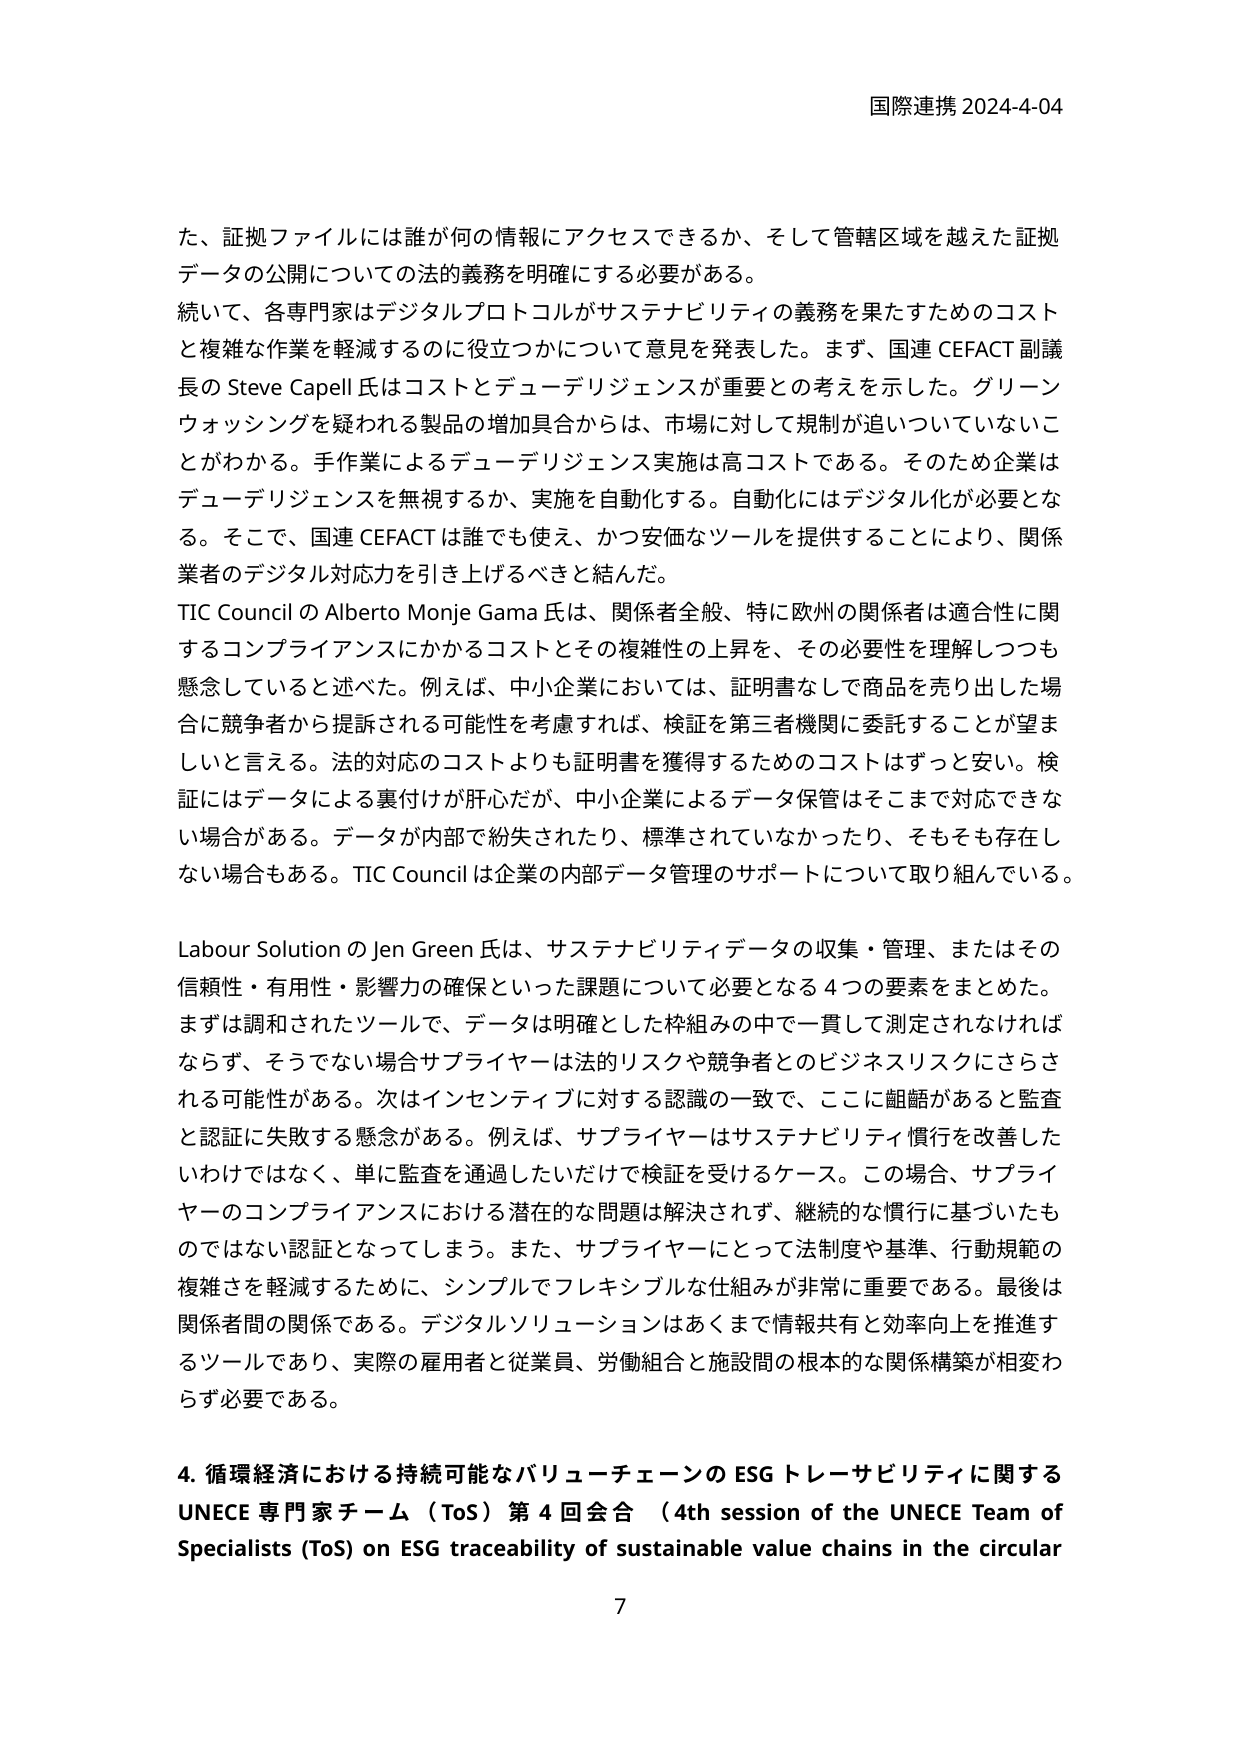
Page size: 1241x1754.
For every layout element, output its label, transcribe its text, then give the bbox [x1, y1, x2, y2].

text TIC CouncilのAlberto Monje Gama氏は、関係者全般、特に欧州の関係者は適合性に関するコンプライアンスにかかるコストとその複雑性の上昇を、その必要性を理解しつつも懸念していると述べた。例えば、中小企業においては、証明書なしで商品を売り出した場合に競争者から提訴される可能性を考慮すれば、検証を第三者機関に委託することが望ましいと言える。法的対応のコストよりも証明書を獲得するためのコストはずっと安い。検証にはデータによる裏付けが肝心だが、中小企業によるデータ保管はそこまで対応できない場合がある。データが内部で紛失されたり、標準されていなかったり、そもそも存在しない場合もある。TIC Councilは企業の内部データ管理のサポートについて取り組んでいる。 [177, 592, 1063, 929]
text 続いて、各専門家はデジタルプロトコルがサステナビリティの義務を果たすためのコストと複雑な作業を軽減するのに役立つかについて意見を発表した。まず、国連CEFACT副議長のSteve Capell氏はコストとデューデリジェンスが重要との考えを示した。グリーンウォッシングを疑われる製品の増加具合からは、市場に対して規制が追いついていないことがわかる。手作業によるデューデリジェンス実施は高コストである。そのため企業はデューデリジェンスを無視するか、実施を自動化する。自動化にはデジタル化が必要となる。そこで、国連CEFACTは誰でも使え、かつ安価なツールを提供することにより、関係業者のデジタル対応力を引き上げるべきと結んだ。 [177, 292, 1063, 592]
text Labour SolutionのJen Green氏は、サステナビリティデータの収集・管理、またはその信頼性・有用性・影響力の確保といった課題について必要となる4つの要素をまとめた。まずは調和されたツールで、データは明確とした枠組みの中で一貫して測定されなければならず、そうでない場合サプライヤーは法的リスクや競争者とのビジネスリスクにさらされる可能性がある。次はインセンティブに対する認識の一致で、ここに齟齬があると監査と認証に失敗する懸念がある。例えば、サプライヤーはサステナビリティ慣行を改善したいわけではなく、単に監査を通過したいだけで検証を受けるケース。この場合、サプライヤーのコンプライアンスにおける潜在的な問題は解決されず、継続的な慣行に基づいたものではない認証となってしまう。また、サプライヤーにとって法制度や基準、行動規範の複雑さを軽減するために、シンプルでフレキシブルな仕組みが非常に重要である。最後は、関係者間の関係である。デジタルソリューションはあくまで情報共有と効率向上を推進するツールであり、実際の雇用者と従業員、労働組合と施設間の根本的な関係構築が相変わらず必要である。 [177, 929, 1063, 1417]
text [177, 1454, 1063, 1567]
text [177, 217, 1063, 292]
